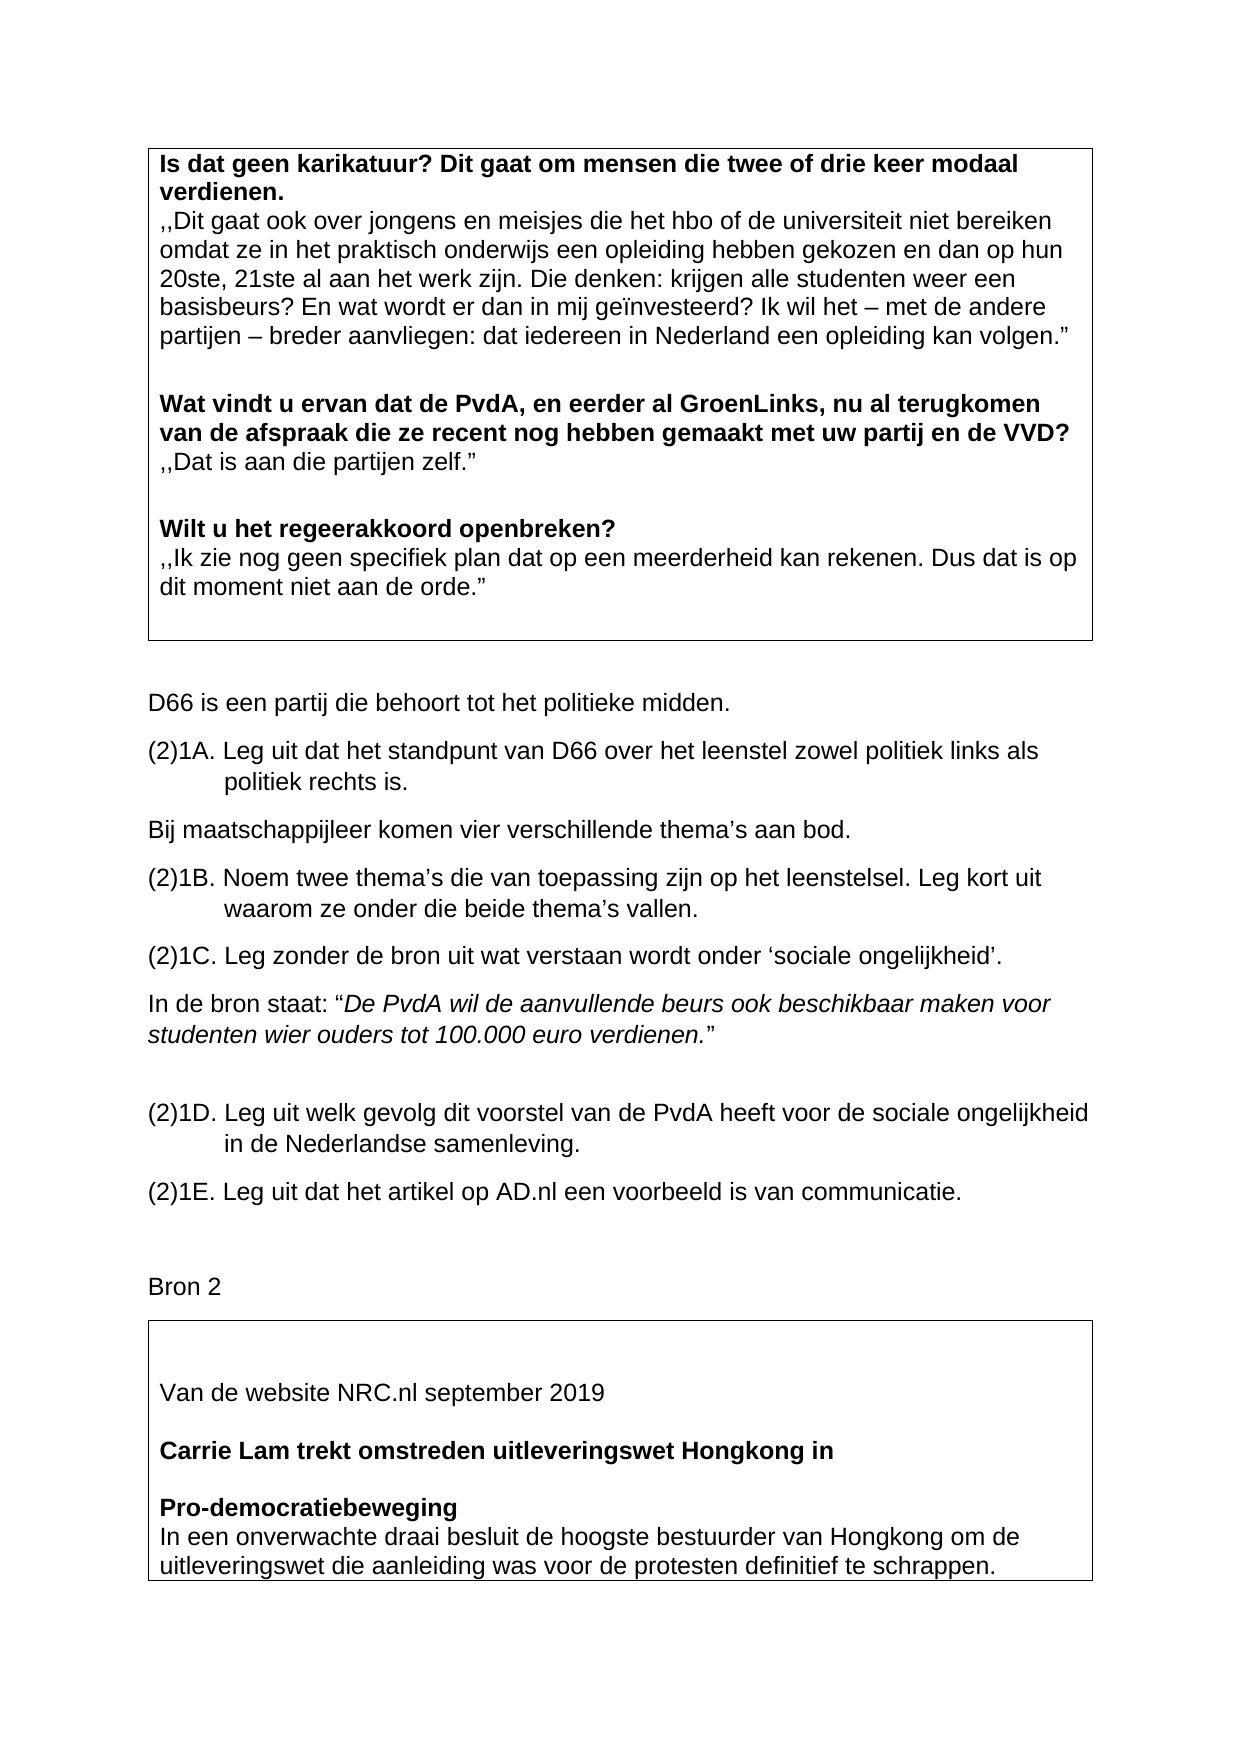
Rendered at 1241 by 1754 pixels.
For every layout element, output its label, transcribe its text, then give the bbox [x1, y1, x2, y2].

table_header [149, 1321, 1092, 1579]
text (2)1D. Leg uit welk gevolg dit voorstel van de PvdA heeft voor de sociale ongelijkheid in de Nederlandse samenleving. [148, 1098, 1093, 1158]
text In de bron staat: “De PvdA wil de aanvullende beurs ook beschikbaar maken voor studenten wier ouders tot 100.000 euro verdienen.” [148, 989, 1093, 1079]
text (2)1A. Leg uit dat het standpunt van D66 over het leenstel zowel politiek links als politiek rechts is. [148, 736, 1093, 796]
text D66 is een partij die behoort tot het politieke midden. [148, 688, 1093, 717]
text (2)1E. Leg uit dat het artikel op AD.nl een voorbeeld is van communicatie. [148, 1177, 1093, 1205]
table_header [149, 149, 1092, 639]
text (2)1C. Leg zonder de bron uit wat verstaan wordt onder ‘sociale ongelijkheid’. [148, 941, 1093, 970]
text (2)1B. Noem twee thema’s die van toepassing zijn op het leenstelsel. Leg kort uit waarom ze onder die beide thema’s vallen. [148, 862, 1093, 922]
text Bron 2 [148, 1272, 1093, 1301]
text Bij maatschappijleer komen vier verschillende thema’s aan bod. [148, 815, 1093, 843]
